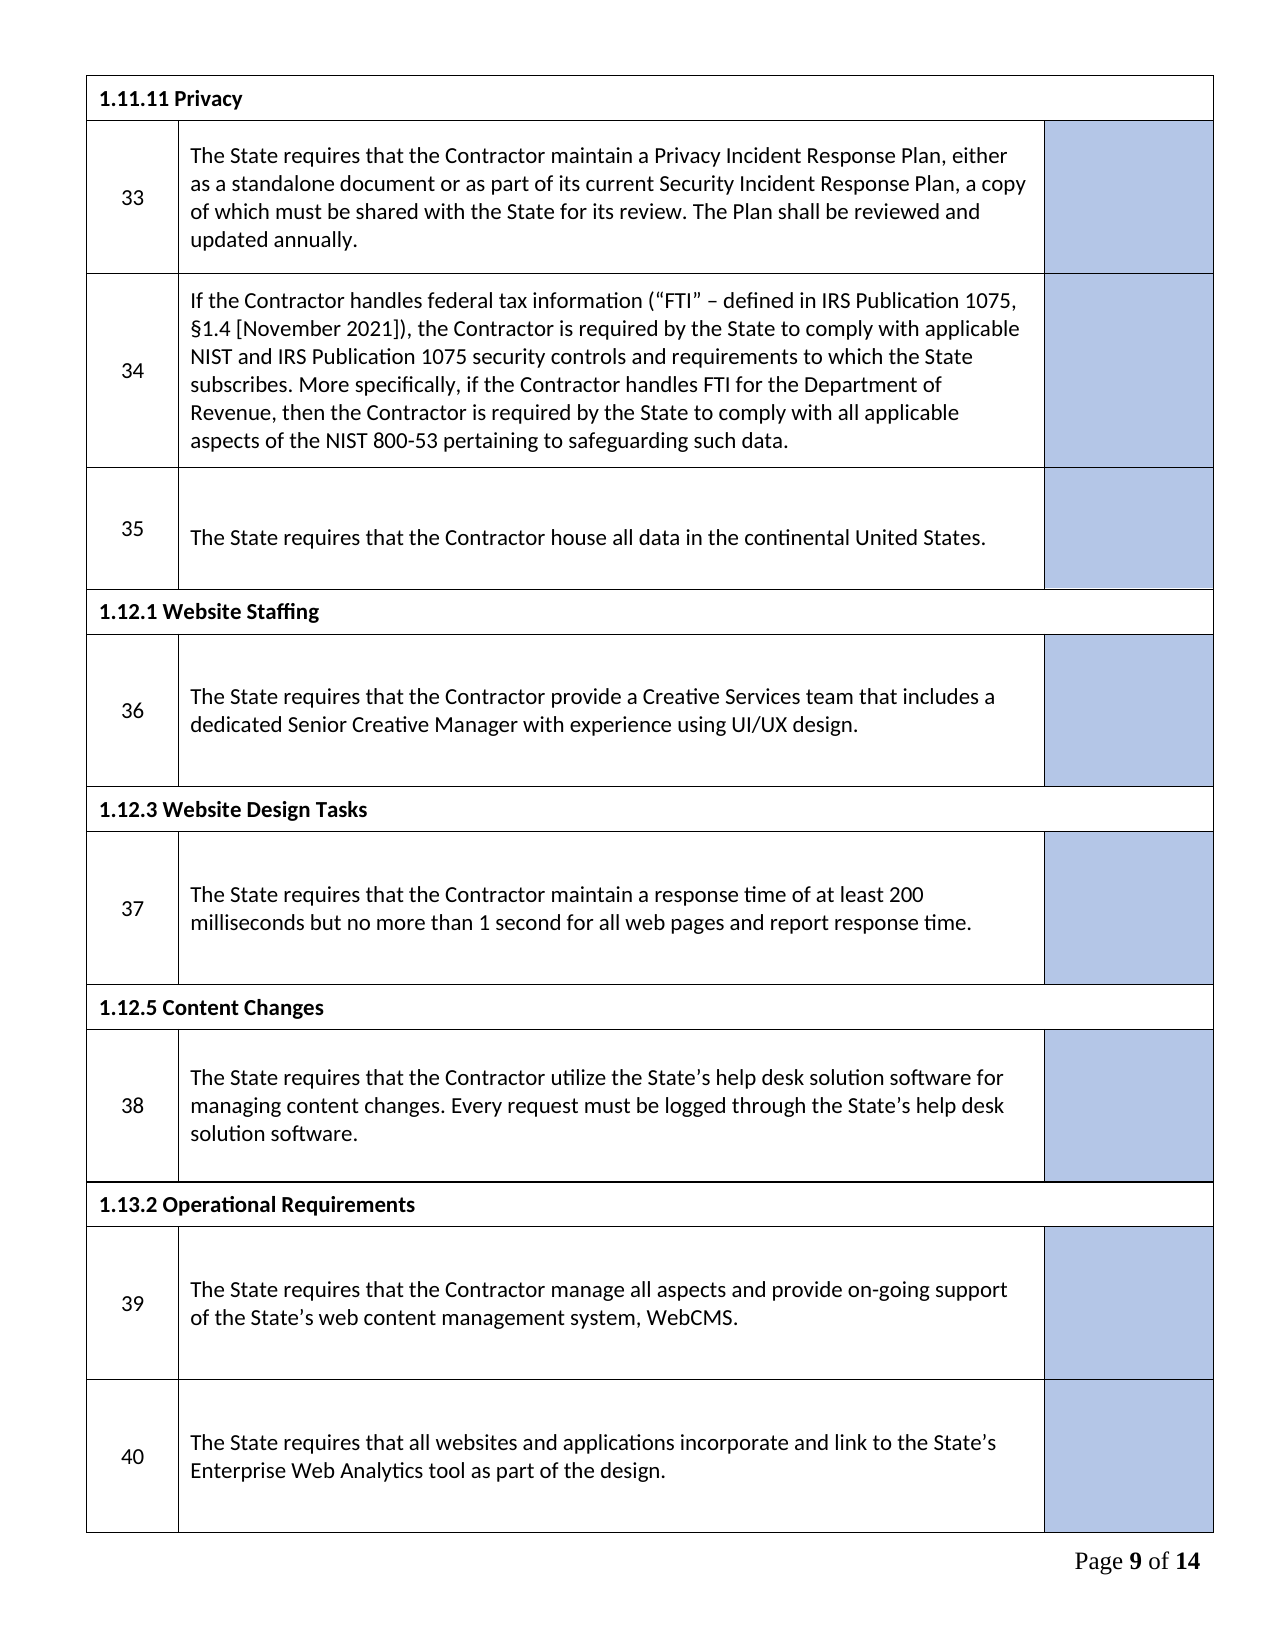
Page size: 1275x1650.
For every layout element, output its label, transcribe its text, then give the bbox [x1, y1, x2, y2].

table_cell 37 [87, 832, 178, 984]
table_cell 33 [87, 121, 178, 273]
table_cell 1.12.5 Content Changes [87, 985, 1213, 1029]
table_cell 1.11.11 Privacy [87, 76, 1213, 120]
table_cell The State requires that the Contractor utilize the State’s help desk solution software for managing content changes. Every request must be logged through the State’s help desk solution software. [179, 1030, 1044, 1181]
table_cell 38 [87, 1030, 178, 1181]
table_cell 1.13.2 Operational Requirements [87, 1183, 1213, 1226]
table_cell [1045, 832, 1213, 984]
table_cell 34 [87, 274, 178, 467]
table_cell [1045, 468, 1213, 588]
table_cell [1045, 1227, 1213, 1379]
table_cell [1045, 1380, 1213, 1532]
table_cell 36 [87, 635, 178, 786]
table_cell [1045, 121, 1213, 273]
table_cell [1045, 274, 1213, 467]
table_cell The State requires that all websites and applications incorporate and link to the State’s Enterprise Web Analytics tool as part of the design. [179, 1380, 1044, 1532]
table_cell 1.12.3 Website Design Tasks [87, 787, 1213, 831]
table_cell [1045, 635, 1213, 786]
table_cell [1045, 1030, 1213, 1181]
table_cell The State requires that the Contractor house all data in the continental United States. [179, 468, 1044, 588]
table_cell The State requires that the Contractor maintain a response time of at least 200 milliseconds but no more than 1 second for all web pages and report response time. [179, 832, 1044, 984]
table_cell If the Contractor handles federal tax information (“FTI” – defined in IRS Publication 1075, §1.4 [November 2021]), the Contractor is required by the State to comply with applicable NIST and IRS Publication 1075 security controls and requirements to which the State subscribes. More specifically, if the Contractor handles FTI for the Department of Revenue, then the Contractor is required by the State to comply with all applicable aspects of the NIST 800-53 pertaining to safeguarding such data. [179, 274, 1044, 467]
table_cell The State requires that the Contractor provide a Creative Services team that includes a dedicated Senior Creative Manager with experience using UI/UX design. [179, 635, 1044, 786]
table_cell 35 [87, 468, 178, 588]
table_cell 1.12.1 Website Staffing [87, 590, 1213, 633]
table_cell 39 [87, 1227, 178, 1379]
table_cell The State requires that the Contractor manage all aspects and provide on-going support of the State’s web content management system, WebCMS. [179, 1227, 1044, 1379]
table_cell 40 [87, 1380, 178, 1532]
table_cell The State requires that the Contractor maintain a Privacy Incident Response Plan, either as a standalone document or as part of its current Security Incident Response Plan, a copy of which must be shared with the State for its review. The Plan shall be reviewed and updated annually. [179, 121, 1044, 273]
